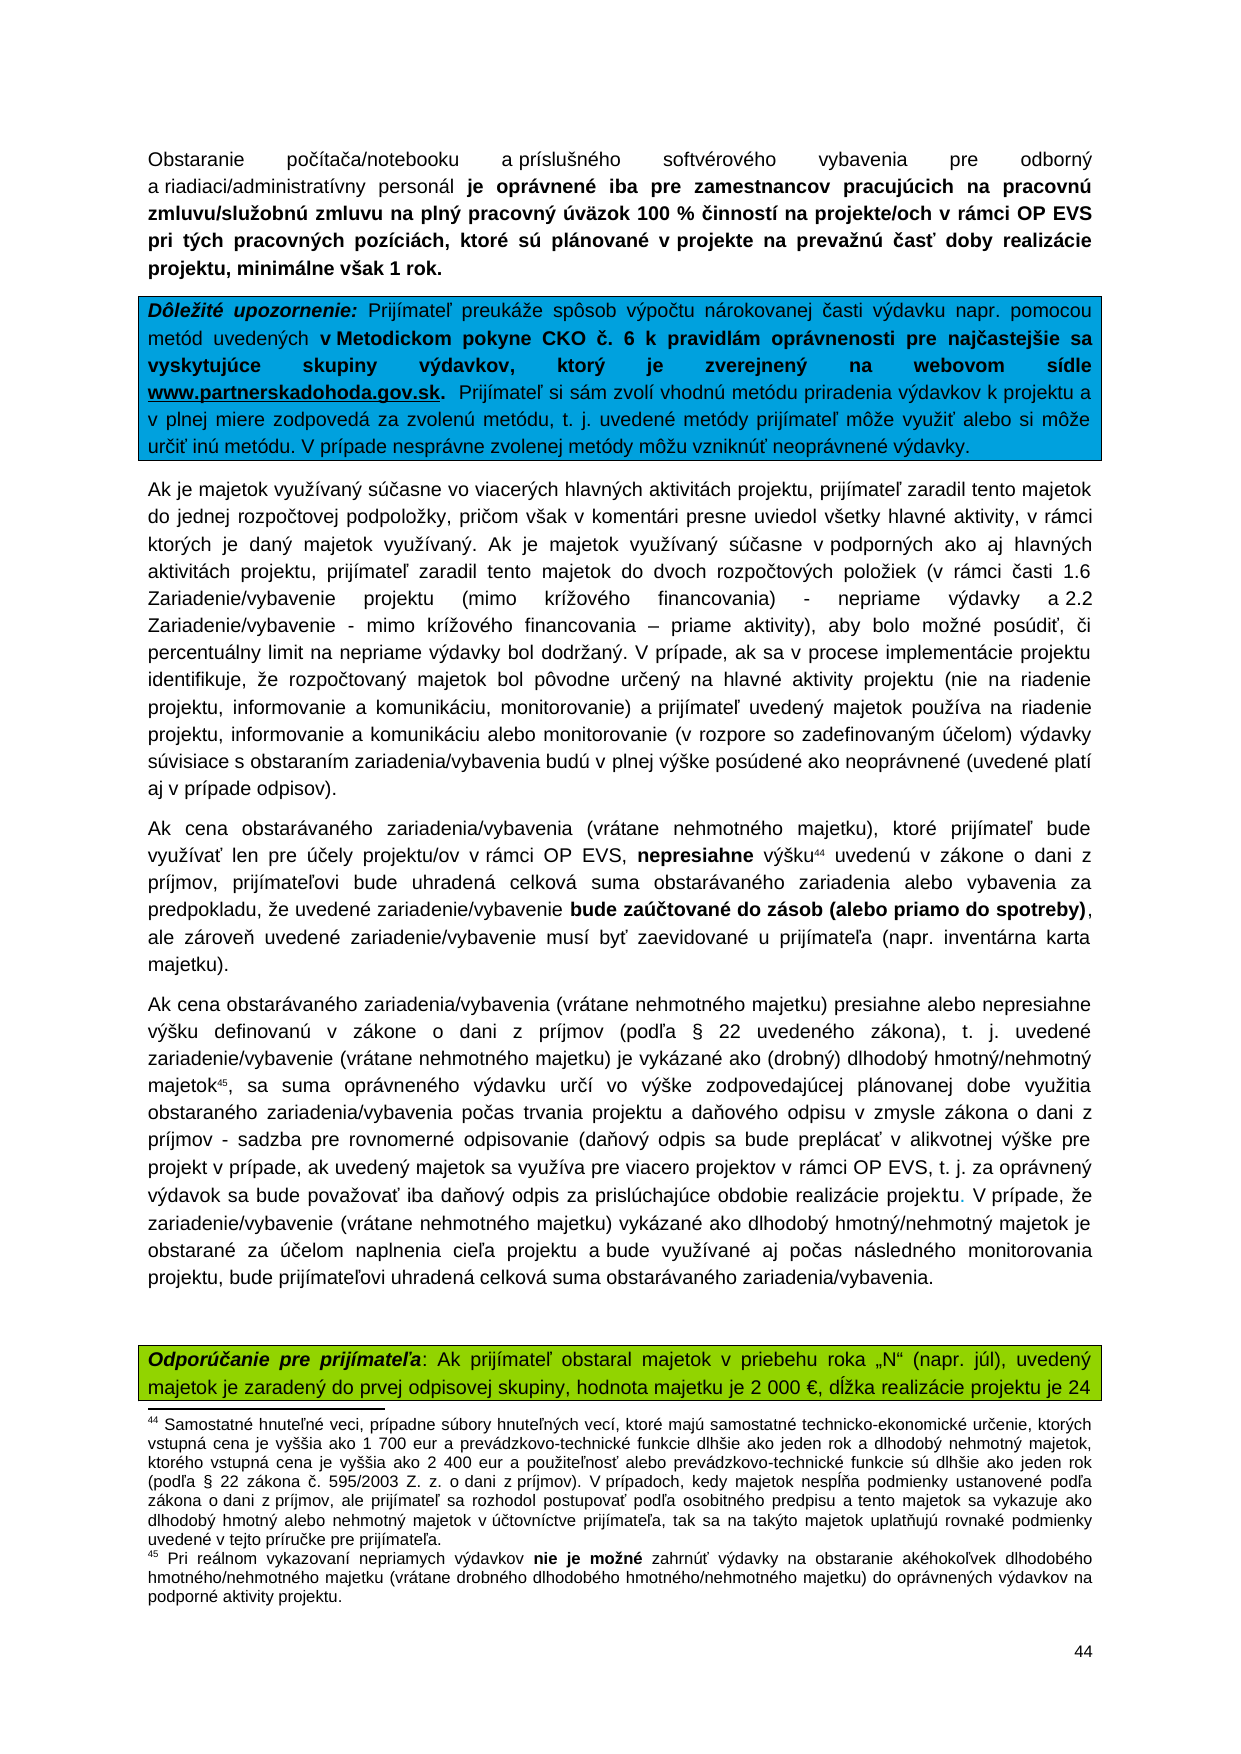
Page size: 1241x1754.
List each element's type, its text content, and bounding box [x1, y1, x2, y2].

text Ak je majetok využívaný súčasne vo viacerých hlavných aktivitách projektu, prijímateľ zaradil tento majetok do jednej rozpočtovej podpoložky, pričom však v komentári presne uviedol všetky hlavné aktivity, v rámci ktorých je daný majetok využívaný. Ak je majetok využívaný súčasne v podporných ako aj hlavných aktivitách projektu, prijímateľ zaradil tento majetok do dvoch rozpočtových položiek (v rámci časti 1.6 Zariadenie/vybavenie projektu (mimo krížového financovania) - nepriame výdavky a 2.2 Zariadenie/vybavenie - mimo krížového financovania – priame aktivity), aby bolo možné posúdiť, či percentuálny limit na nepriame výdavky bol dodržaný. V prípade, ak sa v procese implementácie projektu identifikuje, že rozpočtovaný majetok bol pôvodne určený na hlavné aktivity projektu (nie na riadenie projektu, informovanie a komunikáciu, monitorovanie) a prijímateľ uvedený majetok používa na riadenie projektu, informovanie a komunikáciu alebo monitorovanie (v rozpore so zadefinovaným účelom) výdavky súvisiace s obstaraním zariadenia/vybavenia budú v plnej výške posúdené ako neoprávnené (uvedené platí aj v prípade odpisov). [148, 478, 1092, 800]
text Obstaranie počítača/notebooku a príslušného softvérového vybavenia pre odborný a riadiaci/administratívny personál je oprávnené iba pre zamestnancov pracujúcich na pracovnú zmluvu/služobnú zmluvu na plný pracovný úväzok 100 % činností na projekte/och v rámci OP EVS pri tých pracovných pozíciách, ktoré sú plánované v projekte na prevažnú časť doby realizácie projektu, minimálne však 1 rok. [148, 148, 1092, 279]
list Ak cena obstarávaného zariadenia/vybavenia (vrátane nehmotného majetku), ktoré prijímateľ bude využívať len pre účely projektu/ov v rámci OP EVS, nepresiahne výšku uvedenú v zákone o dani z príjmov, prijímateľovi bude uhradená celková suma obstarávaného zariadenia alebo vybavenia za predpokladu, že uvedené zariadenie/vybavenie bude zaúčtované do zásob (alebo priamo do spotreby), ale zároveň uvedené zariadenie/vybavenie musí byť zaevidované u prijímateľa (napr. inventárna karta majetku). [148, 817, 1092, 975]
text Dôležité upozornenie: Prijímateľ preukáže spôsob výpočtu nárokovanej časti výdavku napr. pomocou metód uvedených v Metodickom pokyne CKO č. 6 k pravidlám oprávnenosti pre najčastejšie sa vyskytujúce skupiny výdavkov, ktorý je zverejnený na webovom sídle www.partnerskadohoda.gov.sk. Prijímateľ si sám zvolí vhodnú metódu priradenia výdavkov k projektu a v plnej miere zodpovedá za zvolenú metódu, t. j. uvedené metódy prijímateľ môže využiť alebo si môže určiť inú metódu. V prípade nesprávne zvolenej metódy môžu vzniknúť neoprávnené výdavky. [139, 297, 1101, 460]
text Ak cena obstarávaného zariadenia/vybavenia (vrátane nehmotného majetku) presiahne alebo nepresiahne výšku definovanú v zákone o dani z príjmov (podľa § 22 uvedeného zákona), t. j. uvedené zariadenie/vybavenie (vrátane nehmotného majetku) je vykázané ako (drobný) dlhodobý hmotný/nehmotný majetok, sa suma oprávneného výdavku určí vo výške zodpovedajúcej plánovanej dobe využitia obstaraného zariadenia/vybavenia počas trvania projektu a daňového odpisu v zmysle zákona o dani z príjmov - sadzba pre rovnomerné odpisovanie (daňový odpis sa bude preplácať v alikvotnej výške pre projekt v prípade, ak uvedený majetok sa využíva pre viacero projektov v rámci OP EVS, t. j. za oprávnený výdavok sa bude považovať iba daňový odpis za prislúchajúce obdobie realizácie projektu. V prípade, že zariadenie/vybavenie (vrátane nehmotného majetku) vykázané ako dlhodobý hmotný/nehmotný majetok je obstarané za účelom naplnenia cieľa projektu a bude využívané aj počas následného monitorovania projektu, bude prijímateľovi uhradená celková suma obstarávaného zariadenia/vybavenia. [148, 992, 1092, 1288]
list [139, 1346, 1101, 1400]
